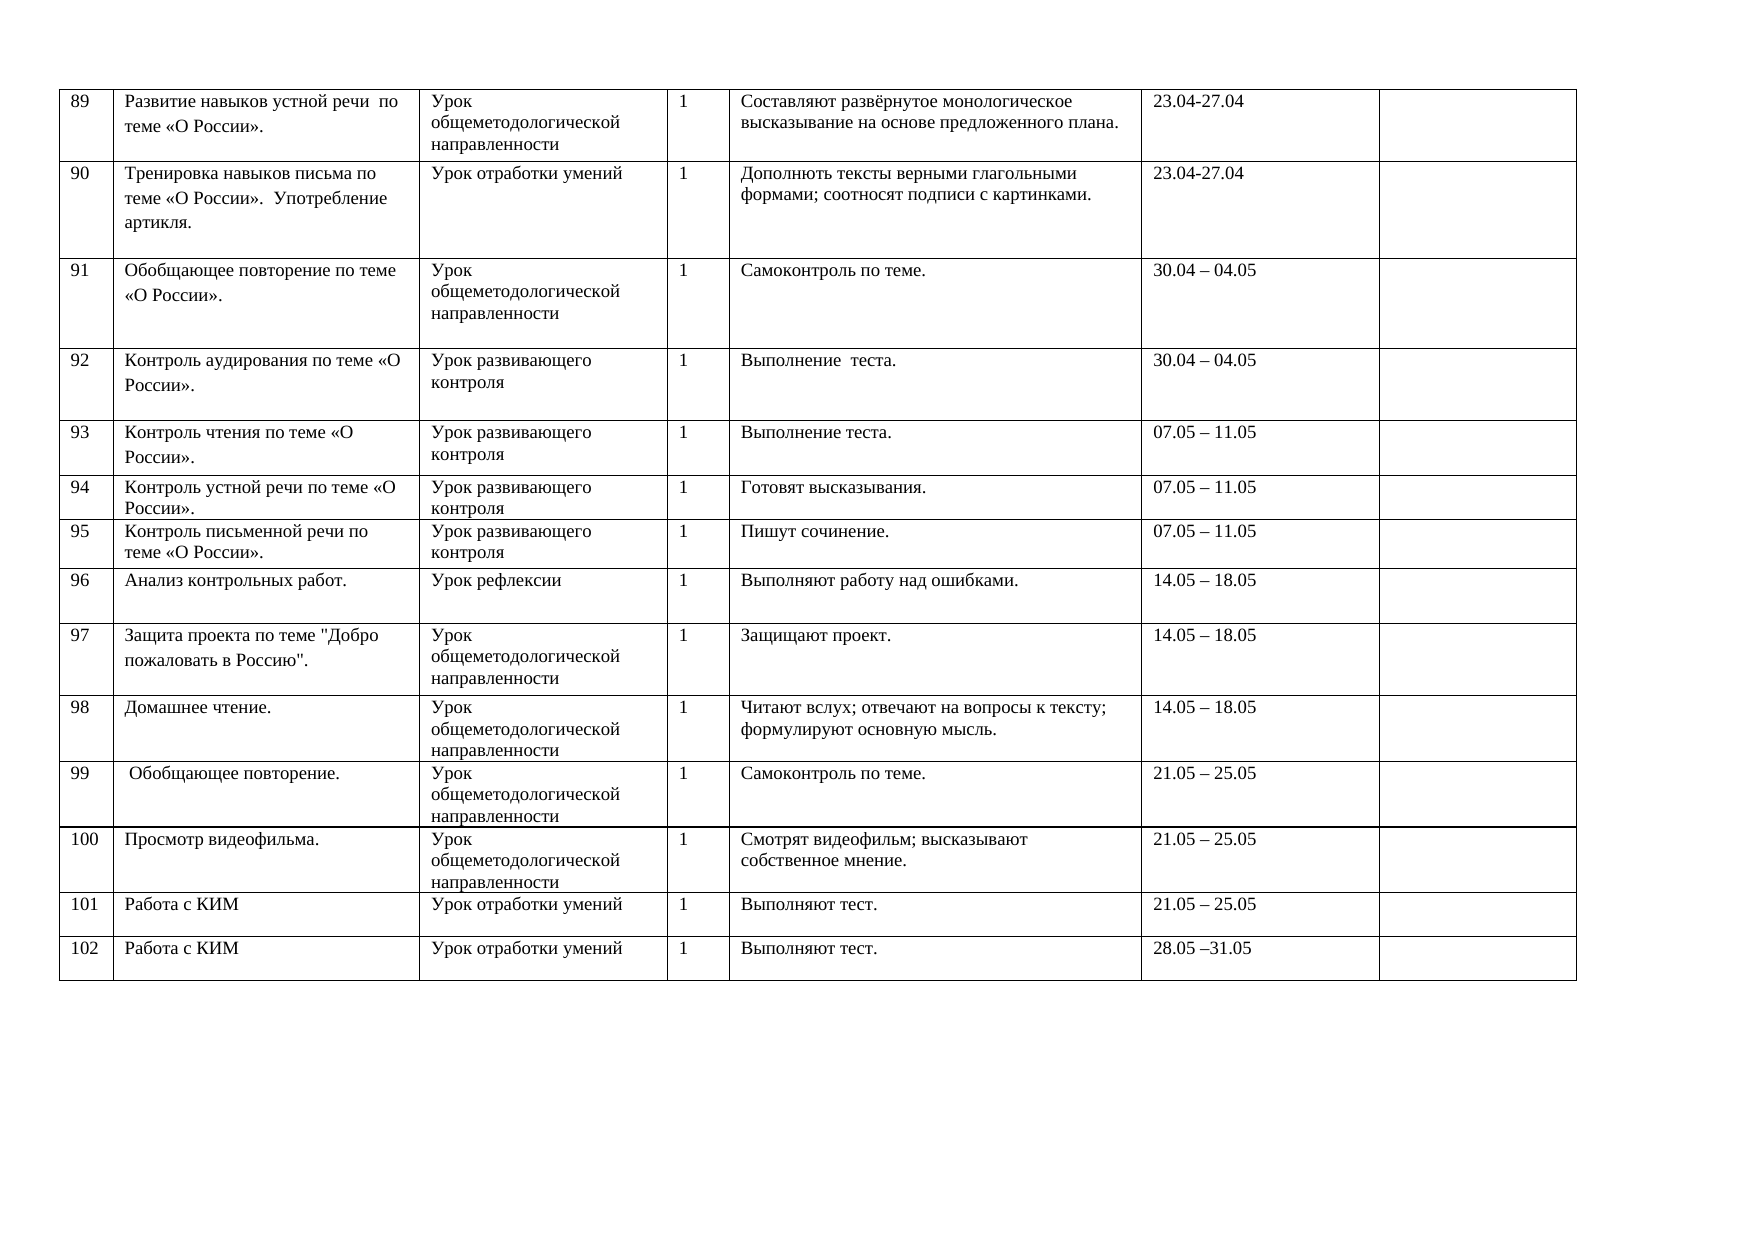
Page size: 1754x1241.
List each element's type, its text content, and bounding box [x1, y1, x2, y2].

table_cell Контроль письменной речи по теме «О России». [114, 520, 419, 567]
table_cell 1 [668, 259, 729, 348]
table_cell Урок развивающего контроля [420, 421, 667, 475]
table_cell 07.05 – 11.05 [1142, 476, 1379, 519]
table_cell Анализ контрольных работ. [114, 569, 419, 623]
table_cell 98 [60, 696, 113, 761]
table_cell 101 [60, 893, 113, 936]
table_cell 102 [60, 937, 113, 979]
table_cell [1380, 569, 1576, 623]
table_cell 1 [668, 90, 729, 161]
table_cell [1380, 828, 1576, 892]
table_cell 1 [668, 569, 729, 623]
table_cell [1380, 349, 1576, 420]
table_cell Самоконтроль по теме. [730, 259, 1141, 348]
table_cell Выполняют тест. [730, 893, 1141, 936]
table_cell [420, 90, 667, 161]
table_cell 14.05 – 18.05 [1142, 696, 1379, 761]
table_cell 1 [668, 624, 729, 695]
table_cell Урок общеметодологической направленности [420, 624, 667, 695]
table_cell 1 [668, 828, 729, 892]
table_cell Выполнение теста. [730, 349, 1141, 420]
table_cell [1380, 624, 1576, 695]
table_cell Выполнение теста. [730, 421, 1141, 475]
table_cell [1380, 762, 1576, 826]
table_cell [1380, 520, 1576, 567]
table_cell 07.05 – 11.05 [1142, 421, 1379, 475]
table_cell 96 [60, 569, 113, 623]
table_cell Контроль аудирования по теме «О России». [114, 349, 419, 420]
table_cell 93 [60, 421, 113, 475]
table_cell 07.05 – 11.05 [1142, 520, 1379, 567]
table_cell Урок отработки умений [420, 162, 667, 258]
table_cell 1 [668, 762, 729, 826]
table_cell 89 [60, 90, 113, 161]
table_cell [1380, 162, 1576, 258]
table_cell Урок общеметодологической направленности [420, 696, 667, 761]
table_cell Пишут сочинение. [730, 520, 1141, 567]
table_cell 1 [668, 349, 729, 420]
table_cell Выполняют работу над ошибками. [730, 569, 1141, 623]
table_cell Просмотр видеофильма. [114, 828, 419, 892]
table_cell 28.05 –31.05 [1142, 937, 1379, 979]
table_cell Урок общеметодологической направленности [420, 762, 667, 826]
table_cell Работа с КИМ [114, 893, 419, 936]
table_cell Контроль чтения по теме «О России». [114, 421, 419, 475]
table_cell Урок развивающего контроля [420, 349, 667, 420]
table_cell 1 [668, 162, 729, 258]
table_cell 1 [668, 893, 729, 936]
table_cell Домашнее чтение. [114, 696, 419, 761]
table_cell 97 [60, 624, 113, 695]
table_cell Работа с КИМ [114, 937, 419, 979]
table_cell 21.05 – 25.05 [1142, 762, 1379, 826]
table_cell [1380, 937, 1576, 979]
table_cell Обобщающее повторение. [114, 762, 419, 826]
table_cell 1 [668, 476, 729, 519]
table_cell Смотрят видеофильм; высказывают собственное мнение. [730, 828, 1141, 892]
table_cell 1 [668, 937, 729, 979]
table_cell 21.05 – 25.05 [1142, 893, 1379, 936]
table_cell 21.05 – 25.05 [1142, 828, 1379, 892]
table_cell Обобщающее повторение по теме «О России». [114, 259, 419, 348]
table_cell 1 [668, 696, 729, 761]
table_cell Читают вслух; отвечают на вопросы к тексту; формулируют основную мысль. [730, 696, 1141, 761]
table_cell 23.04-27.04 [1142, 90, 1379, 161]
table_cell 94 [60, 476, 113, 519]
table_cell Составляют развёрнутое монологическое высказывание на основе предложенного плана. [730, 90, 1141, 161]
table_cell Тренировка навыков письма по теме «О России». Употребление артикля. [114, 162, 419, 258]
table_cell Урок отработки умений [420, 893, 667, 936]
table_cell Урок отработки умений [420, 937, 667, 979]
table_cell 92 [60, 349, 113, 420]
table_cell Урок общеметодологической направленности [420, 828, 667, 892]
table_cell [1380, 476, 1576, 519]
table_cell Самоконтроль по теме. [730, 762, 1141, 826]
table_cell Развитие навыков устной речи по теме «О России». [114, 90, 419, 161]
table_cell 30.04 – 04.05 [1142, 349, 1379, 420]
table_cell Защита проекта по теме "Добро пожаловать в Россию". [114, 624, 419, 695]
table_cell Дополнють тексты верными глагольными формами; соотносят подписи с картинками. [730, 162, 1141, 258]
table_cell 1 [668, 421, 729, 475]
table_cell Выполняют тест. [730, 937, 1141, 979]
table_cell Защищают проект. [730, 624, 1141, 695]
table_cell 99 [60, 762, 113, 826]
table_cell 14.05 – 18.05 [1142, 624, 1379, 695]
table_cell 14.05 – 18.05 [1142, 569, 1379, 623]
table_cell 23.04-27.04 [1142, 162, 1379, 258]
table_cell 1 [668, 520, 729, 567]
table_cell [1380, 893, 1576, 936]
table_cell [1380, 696, 1576, 761]
table_cell 90 [60, 162, 113, 258]
table_cell Урок общеметодологической направленности [420, 259, 667, 348]
table_cell [1380, 421, 1576, 475]
table_cell 91 [60, 259, 113, 348]
table_cell Урок развивающего контроля [420, 476, 667, 519]
table_cell 95 [60, 520, 113, 567]
table_cell 100 [60, 828, 113, 892]
table_cell Урок рефлексии [420, 569, 667, 623]
table_cell Урок развивающего контроля [420, 520, 667, 567]
table_cell [1380, 259, 1576, 348]
table_cell [1380, 90, 1576, 161]
table_cell Контроль устной речи по теме «О России». [114, 476, 419, 519]
table_cell 30.04 – 04.05 [1142, 259, 1379, 348]
table_cell Готовят высказывания. [730, 476, 1141, 519]
